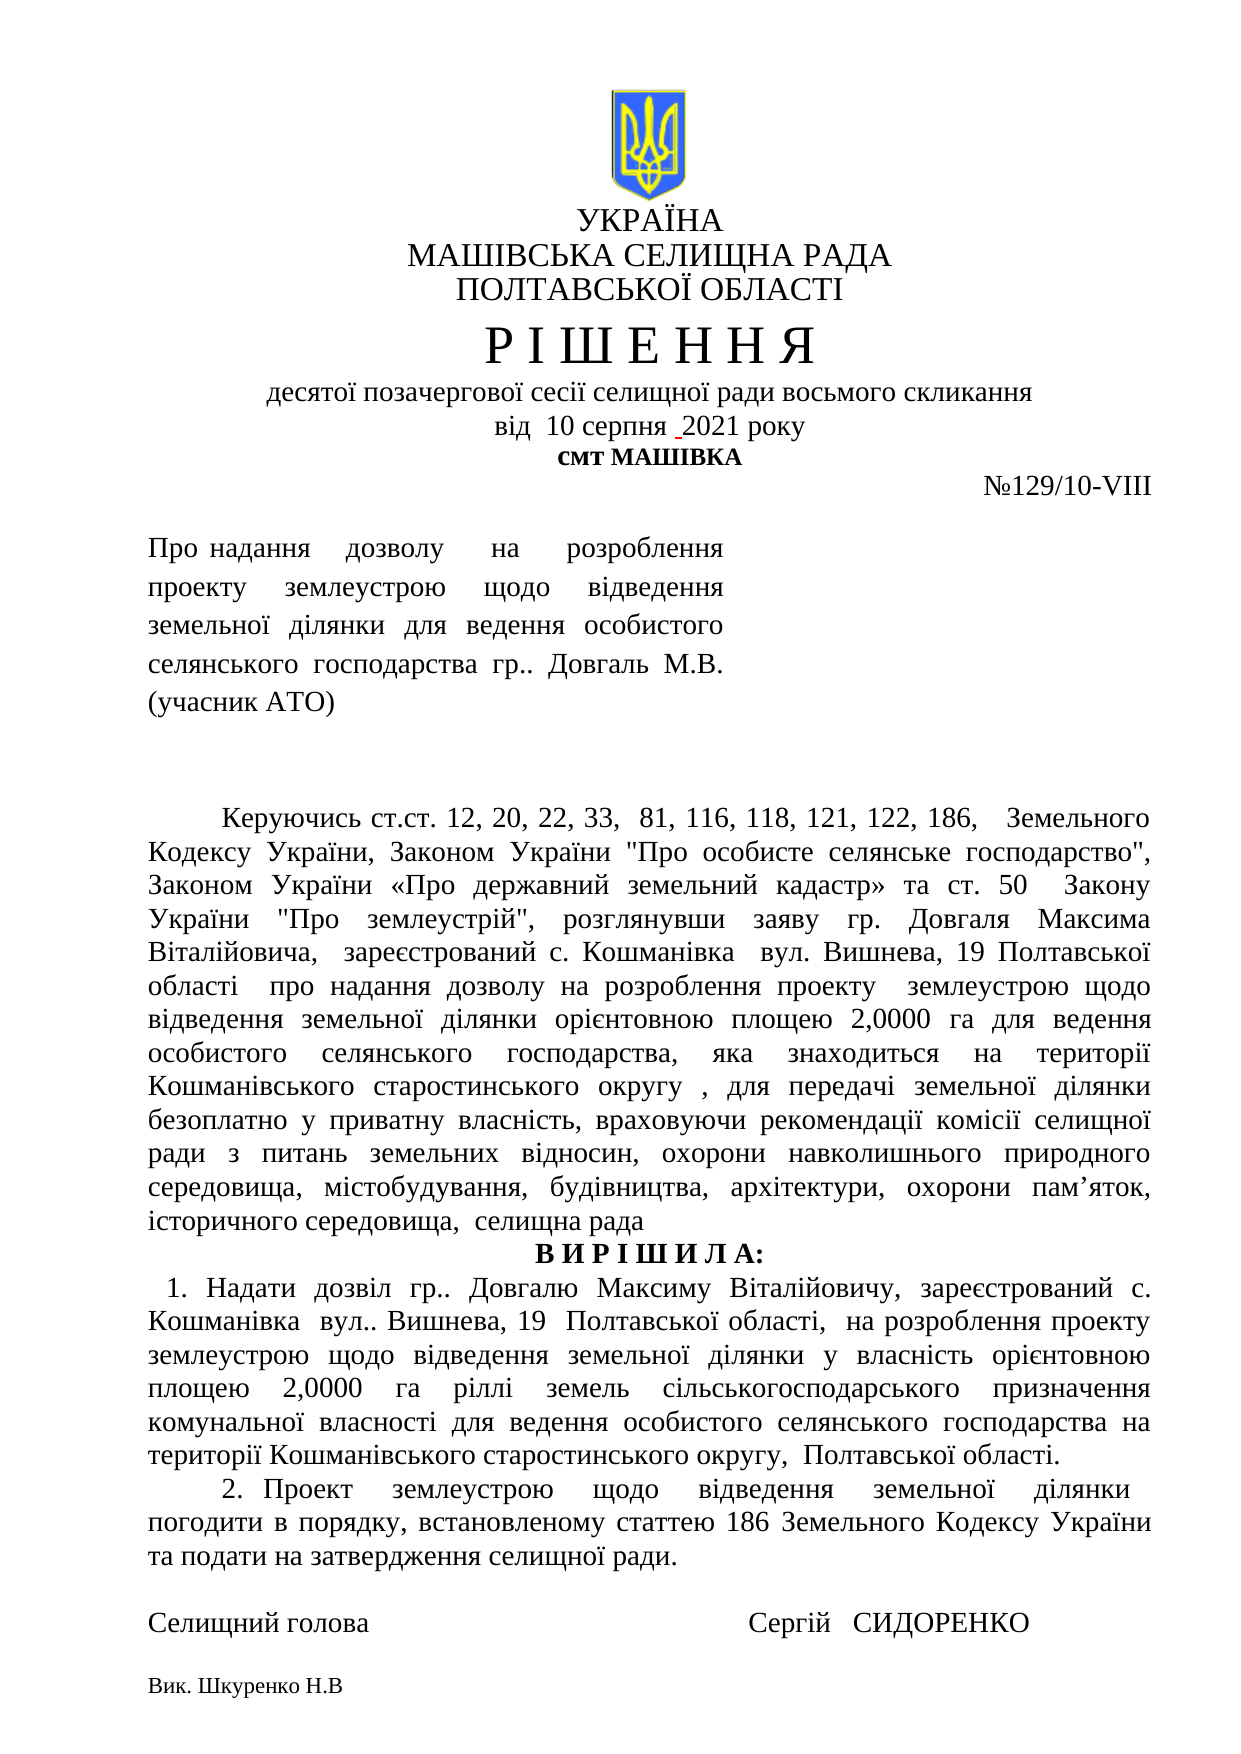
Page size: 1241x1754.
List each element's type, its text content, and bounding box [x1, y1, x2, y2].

list від 10 серпня 2021 року [148, 408, 1152, 441]
text В И Р І Ш И Л А: [148, 1236, 1152, 1270]
text 1. Надати дозвіл гр.. Довгалю Максиму Віталійовичу, зареєстрований с. Кошманівка вул.. Вишнева, 19 Полтавської області, на розроблення проекту землеустрою щодо відведення земельної ділянки у власність орієнтовною площею 2,0000 га ріллі земель сільськогосподарського призначення комунальної власності для ведення особистого селянського господарства на території Кошманівського старостинського округу, Полтавської області. [148, 1270, 1152, 1471]
list смт МАШІВКА [148, 441, 1152, 472]
text Керуючись ст.ст. 12, 20, 22, 33, 81, 116, 118, 121, 122, 186, Земельного Кодексу України, Законом України "Про особисте селянське господарство", Законом України «Про державний земельний кадастр» та ст. 50 Закону України "Про землеустрій", розглянувши заяву гр. Довгаля Максима Віталійовича, зареєстрований с. Кошманівка вул. Вишнева, 19 Полтавської області про надання дозволу на розроблення проекту землеустрою щодо відведення земельної ділянки орієнтовною площею 2,0000 га для ведення особистого селянського господарства, яка знаходиться на території Кошманівського старостинського округу , для передачі земельної ділянки безоплатно у приватну власність, враховуючи рекомендації комісії селищної ради з питань земельних відносин, охорони навколишнього природного середовища, містобудування, будівництва, архітектури, охорони пам’яток, історичного середовища, селищна рада [148, 800, 1152, 1236]
text 2. Проект землеустрою щодо відведення земельної ділянки погодити в порядку, встановленому статтею 186 Земельного Кодексу України та подати на затвердження селищної ради. [148, 1471, 1152, 1572]
text МАШІВСЬКА СЕЛИЩНА РАДА [148, 239, 1152, 273]
text Вик. Шкуренко Н.В [148, 1672, 1152, 1699]
text Селищний голова Сергій СИДОРЕНКО [148, 1605, 1152, 1639]
list десятої позачергової сесії селищної ради восьмого скликання [148, 374, 1152, 408]
table_header Про надання дозволу на розроблення проекту землеустрою щодо відведення земельної ділянки для ведення особистого селянського господарства гр.. Довгаль М.В.(учасник АТО) [136, 530, 735, 800]
list №129/10-VIII [148, 472, 1152, 502]
subtitle Р І Ш Е Н Н Я [148, 318, 1152, 374]
text ПОЛТАВСЬКОЇ ОБЛАСТІ [148, 273, 1152, 308]
text УКРАЇНА [148, 204, 1152, 239]
